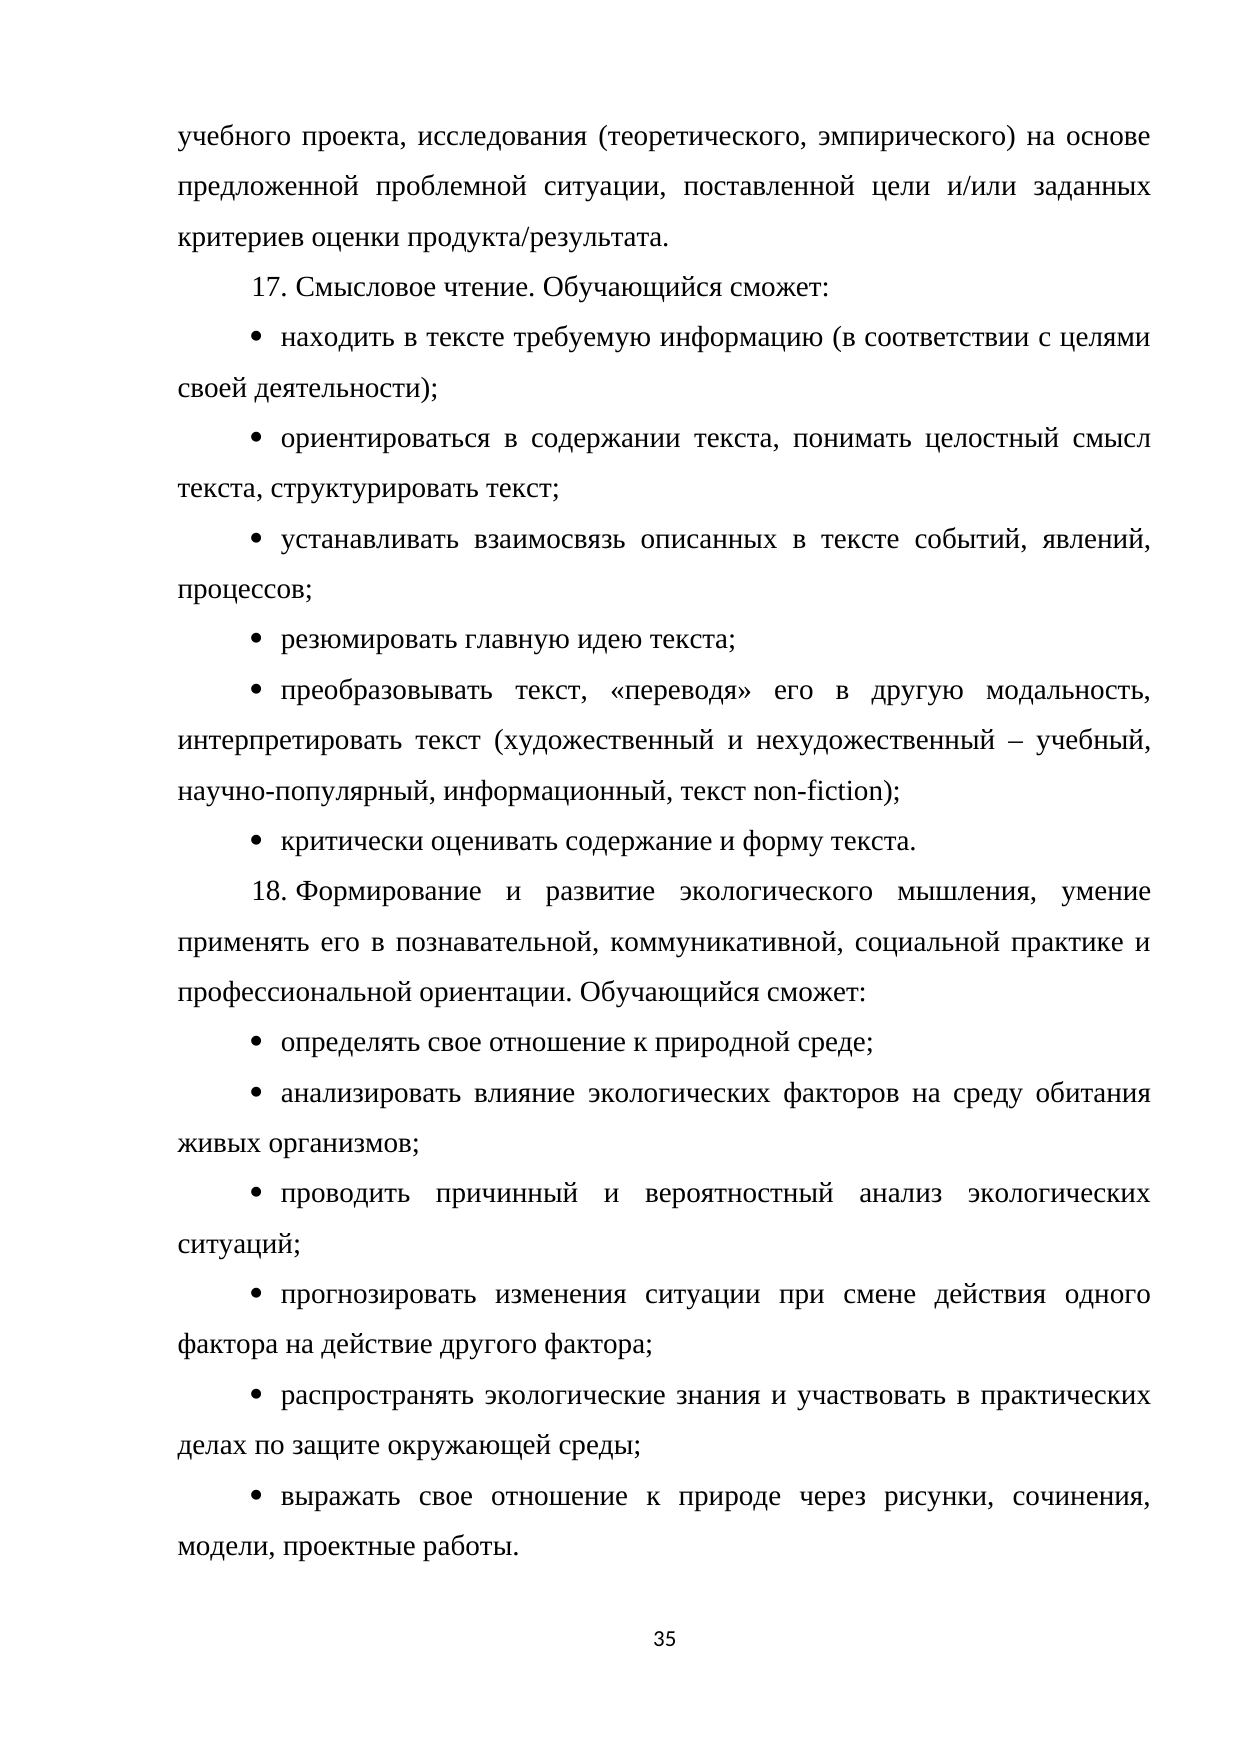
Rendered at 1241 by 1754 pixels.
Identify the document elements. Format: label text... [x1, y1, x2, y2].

list критически оценивать содержание и форму текста. [177, 823, 1152, 857]
list распространять экологические знания и участвовать в практических делах по защите окружающей среды; [177, 1377, 1152, 1461]
list находить в тексте требуемую информацию (в соответствии с целями своей деятельности); [177, 319, 1152, 403]
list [177, 118, 1152, 252]
list определять свое отношение к природной среде; [177, 1024, 1152, 1058]
list выражать свое отношение к природе через рисунки, сочинения, модели, проектные работы. [177, 1478, 1152, 1562]
list Смысловое чтение. Обучающийся сможет: [177, 269, 1152, 303]
list прогнозировать изменения ситуации при смене действия одного фактора на действие другого фактора; [177, 1276, 1152, 1360]
list проводить причинный и вероятностный анализ экологических ситуаций; [177, 1176, 1152, 1259]
list анализировать влияние экологических факторов на среду обитания живых организмов; [177, 1075, 1152, 1159]
list преобразовывать текст, «переводя» его в другую модальность, интерпретировать текст (художественный и нехудожественный – учебный, научно-популярный, информационный, текст non-fiction); [177, 672, 1152, 806]
list ориентироваться в содержании текста, понимать целостный смысл текста, структурировать текст; [177, 420, 1152, 504]
list Формирование и развитие экологического мышления, умение применять его в познавательной, коммуникативной, социальной практике и профессиональной ориентации. Обучающийся сможет: [177, 873, 1152, 1008]
list резюмировать главную идею текста; [177, 622, 1152, 655]
list устанавливать взаимосвязь описанных в тексте событий, явлений, процессов; [177, 521, 1152, 605]
